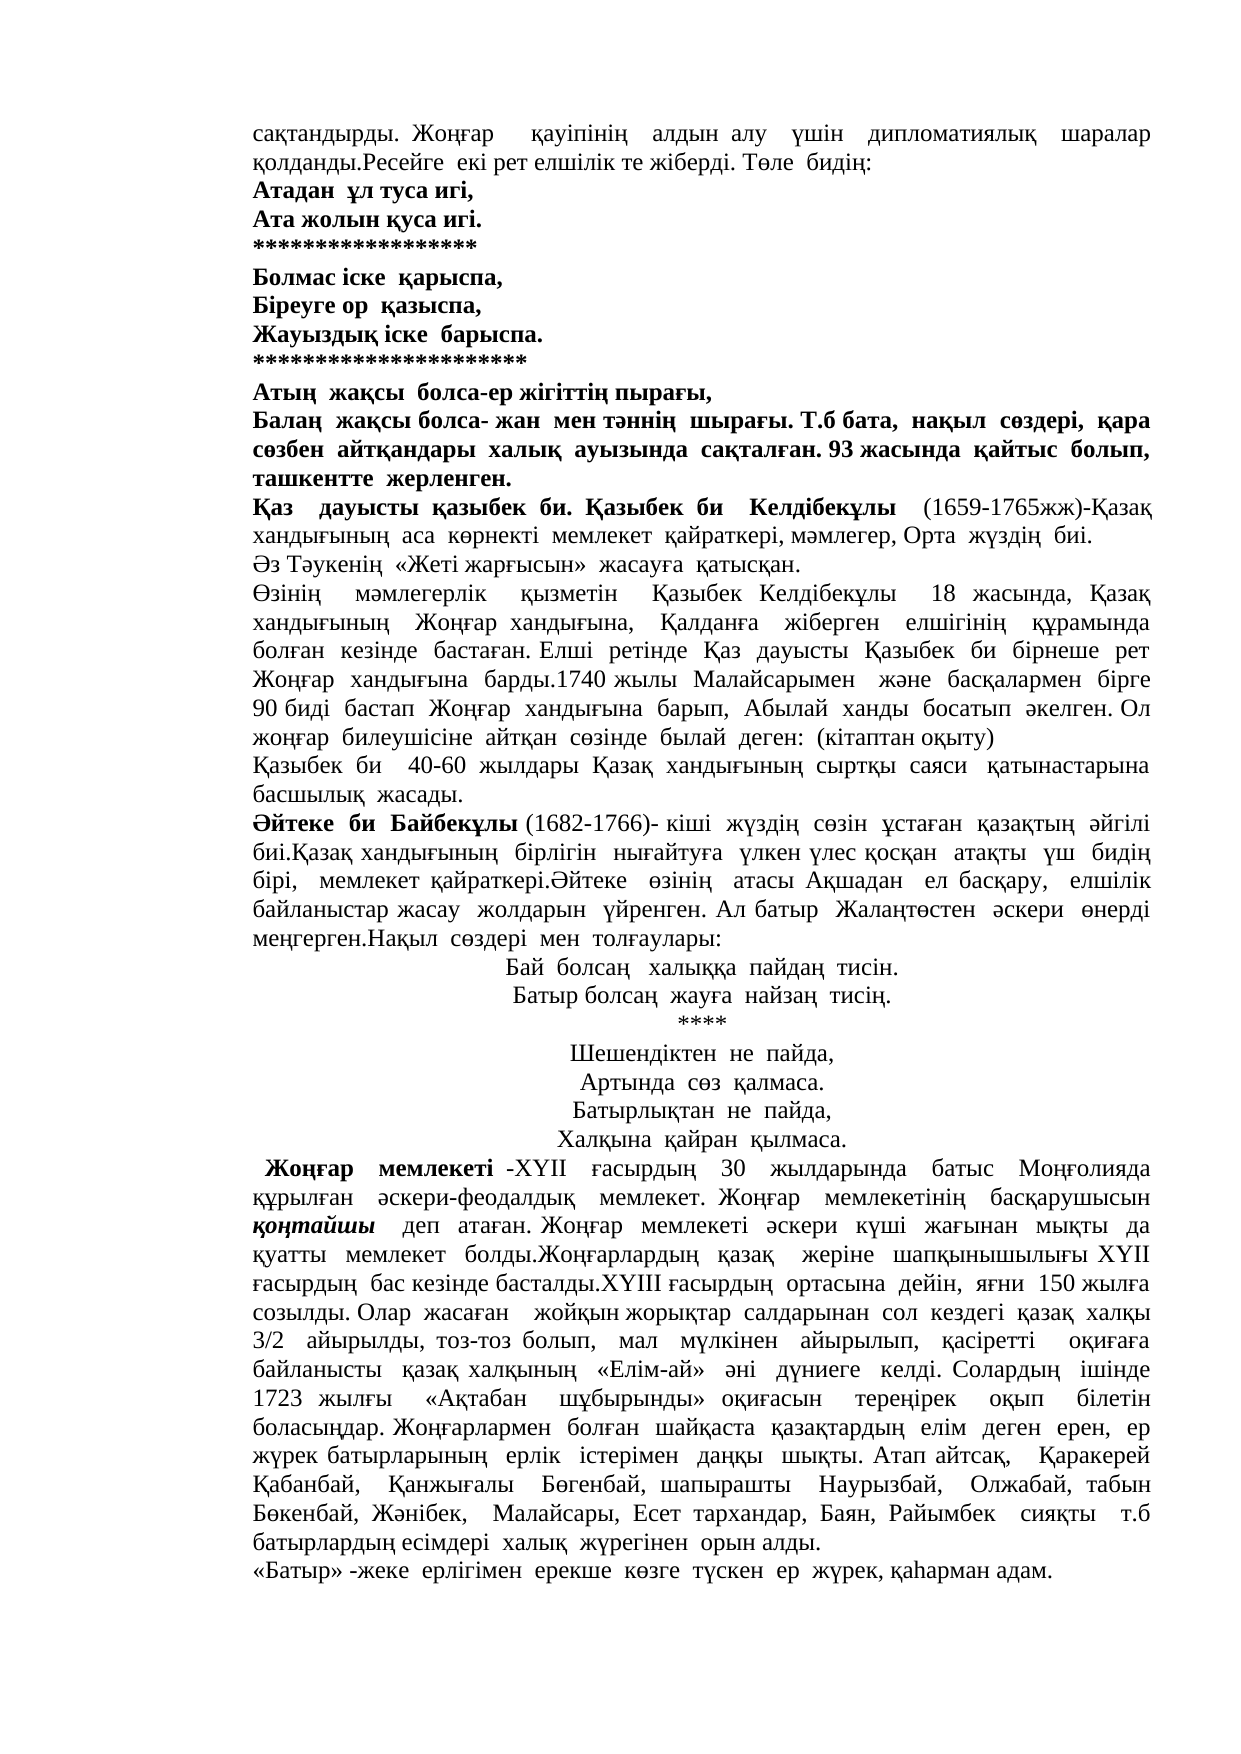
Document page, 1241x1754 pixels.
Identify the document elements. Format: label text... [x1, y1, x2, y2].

text Өзінің мәмлегерлік қызметін Қазыбек Келдібекұлы 18 жасында, Қазақ хандығының Жоңғар хандығына, Қалданға жіберген елшігінің құрамында болған кезінде бастаған. Елші ретінде Қаз дауысты Қазыбек би бірнеше рет Жоңғар хандығына барды.1740 жылы Малайсарымен және басқалармен бірге 90 биді бастап Жоңғар хандығына барып, Абылай ханды босатып әкелген. Ол жоңғар билеушісіне айтқан сөзінде былай деген: (кітаптан оқыту) [252, 578, 1152, 751]
text Қазыбек би 40-60 жылдары Қазақ хандығының сыртқы саяси қатынастарына басшылық жасады. [252, 751, 1152, 808]
text Батыр болсаң жауға найзаң тисің. [252, 981, 1152, 1009]
text **** [252, 1009, 1152, 1038]
text Халқына қайран қылмаса. [252, 1124, 1152, 1153]
text «Батыр» -жеке ерлігімен ерекше көзге түскен ер жүрек, қаһарман адам. [252, 1556, 1152, 1584]
text Шешендіктен не пайда, [252, 1038, 1152, 1067]
text Әйтеке би Байбекұлы (1682-1766)- кіші жүздің сөзін ұстаған қазақтың әйгілі биі.Қазақ хандығының бірлігін нығайтуға үлкен үлес қосқан атақты үш бидің бірі, мемлекет қайраткері.Әйтеке өзінің атасы Ақшадан ел басқару, елшілік байланыстар жасау жолдарын үйренген. Ал батыр Жалаңтөстен әскери өнерді меңгерген.Нақыл сөздері мен толғаулары: [252, 808, 1152, 952]
text Жауыздық іске барыспа. [252, 319, 1152, 348]
text Артында сөз қалмаса. [252, 1067, 1152, 1096]
text Атың жақсы болса-ер жігіттің пырағы, [252, 377, 1152, 406]
text Балаң жақсы болса- жан мен тәннің шырағы. Т.б бата, нақыл сөздері, қара сөзбен айтқандары халық ауызында сақталған. 93 жасында қайтыс болып, ташкентте жерленген. [252, 406, 1152, 492]
text Ата жолын қуса игі. [252, 204, 1152, 233]
text Батырлықтан не пайда, [252, 1096, 1152, 1124]
text ****************** [252, 233, 1152, 262]
text Біреуге ор қазыспа, [252, 291, 1152, 319]
text Жоңғар мемлекеті -ХҮІІ ғасырдың 30 жылдарында батыс Моңғолияда құрылған әскери-феодалдық мемлекет. Жоңғар мемлекетінің басқарушысын қоңтайшы деп атаған. Жоңғар мемлекеті әскери күші жағынан мықты да қуатты мемлекет болды.Жоңғарлардың қазақ жеріне шапқынышылығы ХҮІІ ғасырдың бас кезінде басталды.ХҮІІІ ғасырдың ортасына дейін, яғни 150 жылға созылды. Олар жасаған жойқын жорықтар салдарынан сол кездегі қазақ халқы 3/2 айырылды, тоз-тоз болып, мал мүлкінен айырылып, қасіретті оқиғаға байланысты қазақ халқының «Елім-ай» әні дүниеге келді. Солардың ішінде 1723 жылғы «Ақтабан шұбырынды» оқиғасын тереңірек оқып білетін боласыңдар. Жоңғарлармен болған шайқаста қазақтардың елім деген ерен, ер жүрек батырларының ерлік істерімен даңқы шықты. Атап айтсақ, Қаракерей Қабанбай, Қанжығалы Бөгенбай, шапырашты Наурызбай, Олжабай, табын Бөкенбай, Жәнібек, Малайсары, Есет тархандар, Баян, Райымбек сияқты т.б батырлардың есімдері халық жүрегінен орын алды. [252, 1153, 1152, 1556]
text ********************** [252, 348, 1152, 377]
text Бай болсаң халыққа пайдаң тисін. [252, 952, 1152, 981]
text Болмас іске қарыспа, [252, 262, 1152, 291]
text Әз Тәукенің «Жеті жарғысын» жасауға қатысқан. [252, 549, 1152, 578]
text Қаз дауысты қазыбек би. Қазыбек би Келдібекұлы (1659-1765жж)-Қазақ хандығының аса көрнекті мемлекет қайраткері, мәмлегер, Орта жүздің биі. [252, 492, 1152, 549]
text Атадан ұл туса игі, [252, 176, 1152, 204]
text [252, 118, 1152, 176]
